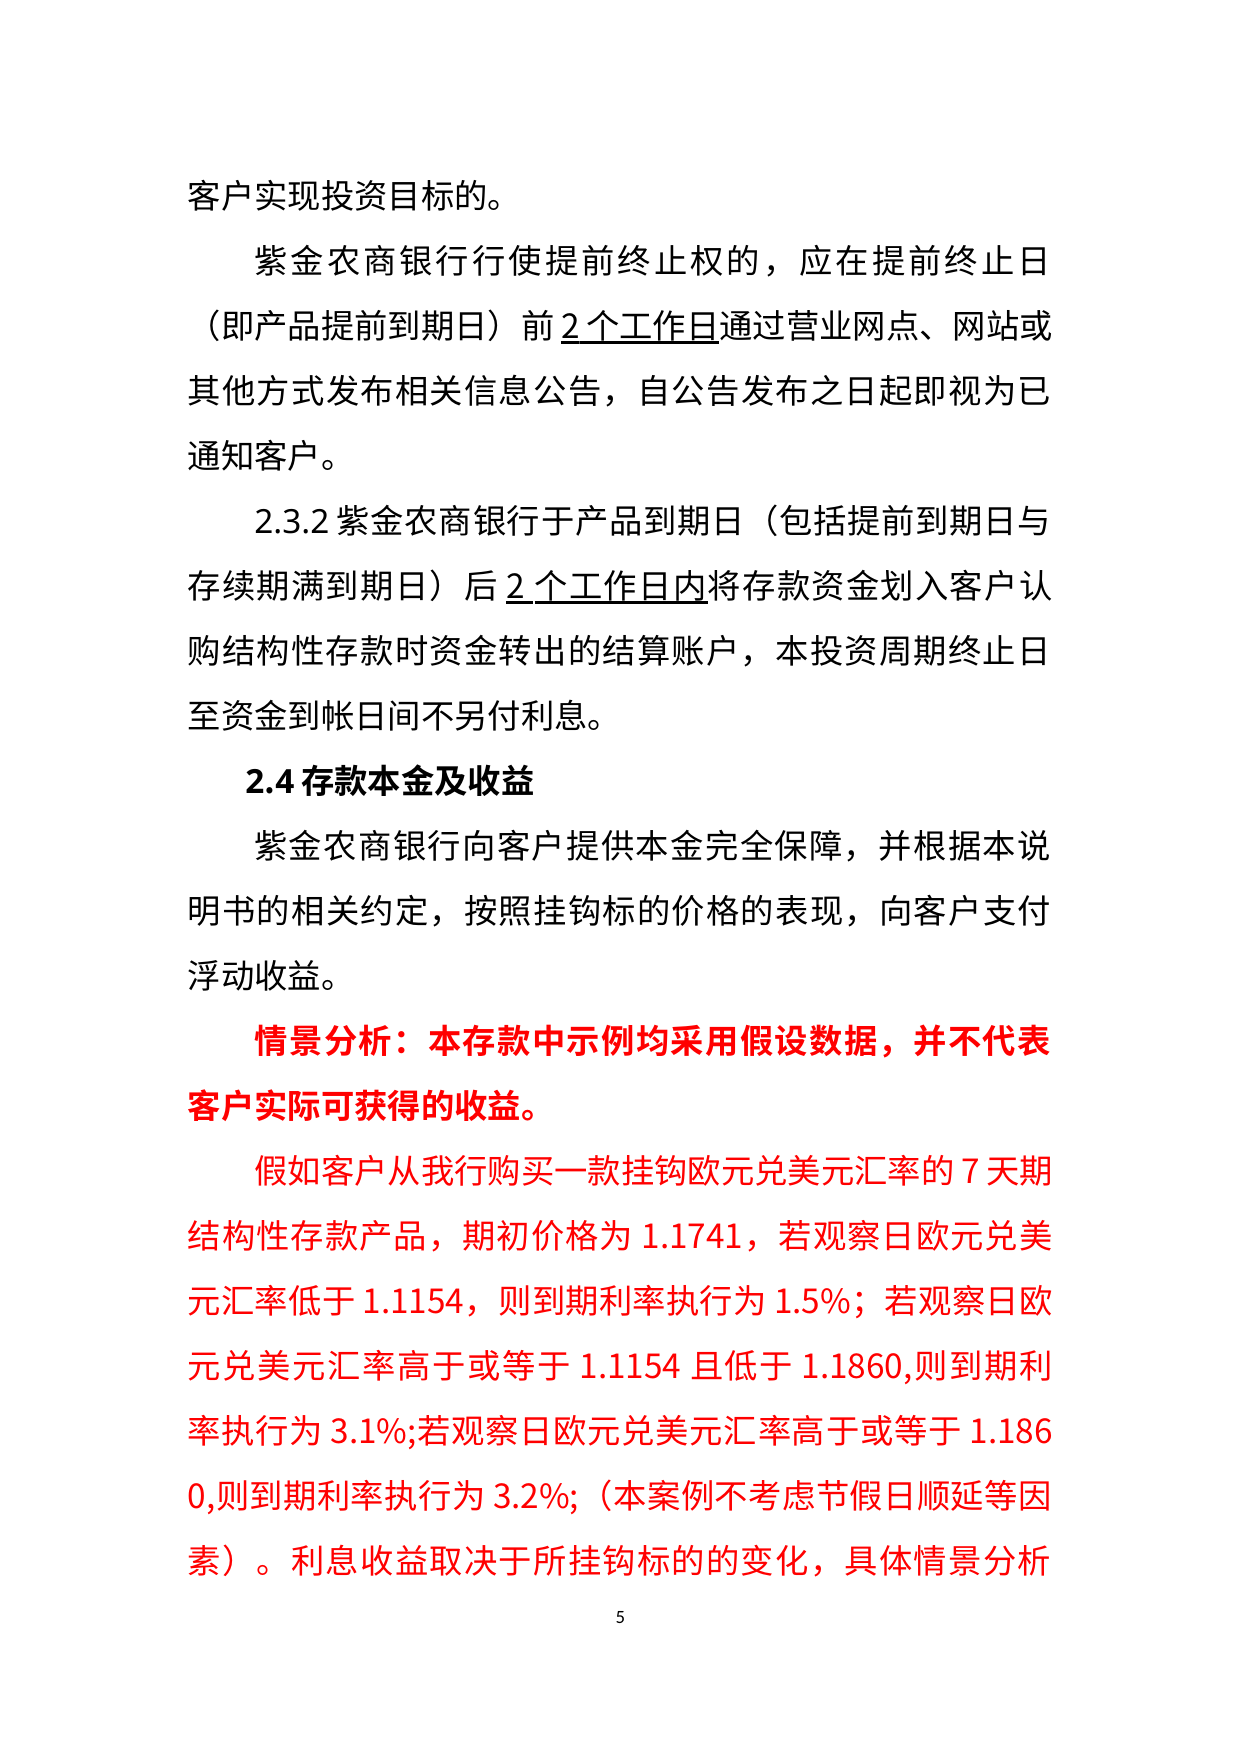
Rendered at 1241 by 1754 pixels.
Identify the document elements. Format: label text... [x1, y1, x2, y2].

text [187, 1137, 1053, 1592]
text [187, 162, 1053, 227]
text 情景分析：本存款中示例均采用假设数据，并不代表客户实际可获得的收益。 [187, 1007, 1053, 1137]
text 2.4存款本金及收益 [187, 747, 1053, 812]
text 紫金农商银行向客户提供本金完全保障，并根据本说明书的相关约定，按照挂钩标的价格的表现，向客户支付浮动收益。 [187, 812, 1053, 1007]
text 紫金农商银行行使提前终止权的，应在提前终止日（即产品提前到期日）前2个工作日通过营业网点、网站或其他方式发布相关信息公告，自公告发布之日起即视为已通知客户。 [187, 227, 1053, 487]
text 2.3.2紫金农商银行于产品到期日（包括提前到期日与存续期满到期日）后2 个工作日内将存款资金划入客户认购结构性存款时资金转出的结算账户，本投资周期终止日至资金到帐日间不另付利息。 [187, 487, 1053, 747]
